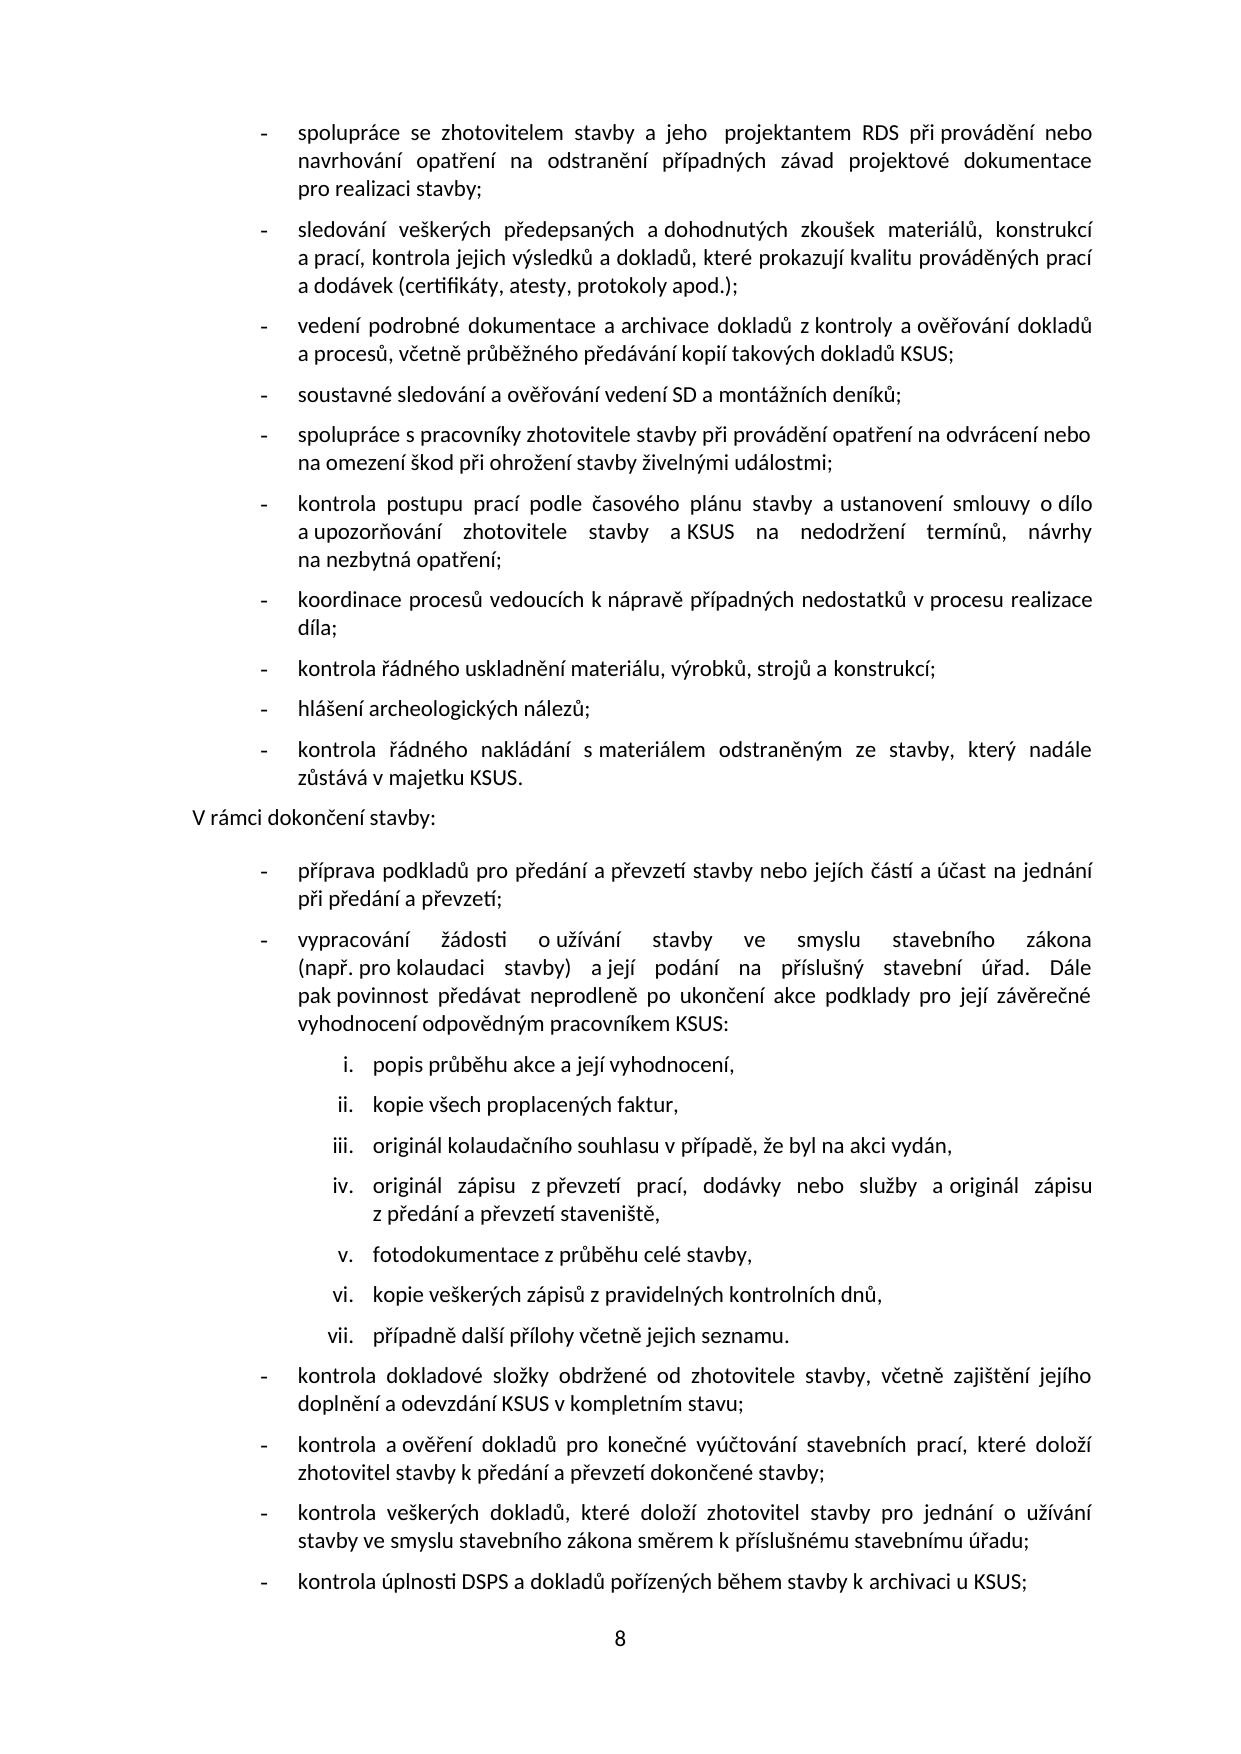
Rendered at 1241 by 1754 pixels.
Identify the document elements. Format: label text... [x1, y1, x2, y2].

list případně další přílohy včetně jejich seznamu. [354, 1321, 1093, 1349]
list kopie veškerých zápisů z pravidelných kontrolních dnů, [354, 1280, 1093, 1308]
list kontrola a ověření dokladů pro konečné vyúčtování stavebních prací, které doloží zhotovitel stavby k předání a převzetí dokončené stavby; [260, 1430, 1093, 1486]
list kopie všech proplacených faktur, [354, 1090, 1093, 1118]
list kontrola řádného nakládání s materiálem odstraněným ze stavby, který nadále zůstává v majetku KSUS. [260, 735, 1093, 791]
list koordinace procesů vedoucích k nápravě případných nedostatků v procesu realizace díla; [260, 585, 1093, 641]
list originál kolaudačního souhlasu v případě, že byl na akci vydán, [354, 1131, 1093, 1159]
list kontrola dokladové složky obdržené od zhotovitele stavby, včetně zajištění jejího doplnění a odevzdání KSUS v kompletním stavu; [260, 1361, 1093, 1417]
text V rámci dokončení stavby: [192, 803, 1093, 832]
list kontrola řádného uskladnění materiálu, výrobků, strojů a konstrukcí; [260, 654, 1093, 682]
list příprava podkladů pro předání a převzetí stavby nebo jejích částí a účast na jednání při předání a převzetí; [260, 857, 1093, 913]
list kontrola úplnosti DSPS a dokladů pořízených během stavby k archivaci u KSUS; [260, 1567, 1093, 1595]
list hlášení archeologických nálezů; [260, 694, 1093, 722]
list spolupráce s pracovníky zhotovitele stavby při provádění opatření na odvrácení nebo na omezení škod při ohrožení stavby živelnými událostmi; [260, 420, 1093, 476]
list fotodokumentace z průběhu celé stavby, [354, 1240, 1093, 1268]
list kontrola postupu prací podle časového plánu stavby a ustanovení smlouvy o dílo a upozorňování zhotovitele stavby a KSUS na nedodržení termínů, návrhy na nezbytná opatření; [260, 489, 1093, 573]
list spolupráce se zhotovitelem stavby a jeho projektantem RDS při provádění nebo navrhování opatření na odstranění případných závad projektové dokumentace pro realizaci stavby; [260, 118, 1093, 202]
list soustavné sledování a ověřování vedení SD a montážních deníků; [260, 380, 1093, 408]
list kontrola veškerých dokladů, které doloží zhotovitel stavby pro jednání o užívání stavby ve smyslu stavebního zákona směrem k příslušnému stavebnímu úřadu; [260, 1498, 1093, 1554]
list vedení podrobné dokumentace a archivace dokladů z kontroly a ověřování dokladů a procesů, včetně průběžného předávání kopií takových dokladů KSUS; [260, 311, 1093, 367]
list sledování veškerých předepsaných a dohodnutých zkoušek materiálů, konstrukcí a prací, kontrola jejich výsledků a dokladů, které prokazují kvalitu prováděných prací a dodávek (certifikáty, atesty, protokoly apod.); [260, 215, 1093, 299]
list vypracování žádosti o užívání stavby ve smyslu stavebního zákona (např. pro kolaudaci stavby) a její podání na příslušný stavební úřad. Dále pak povinnost předávat neprodleně po ukončení akce podklady pro její závěrečné vyhodnocení odpovědným pracovníkem KSUS: [260, 925, 1093, 1037]
list popis průběhu akce a její vyhodnocení, [354, 1050, 1093, 1078]
list originál zápisu z převzetí prací, dodávky nebo služby a originál zápisu z předání a převzetí staveniště, [354, 1171, 1093, 1227]
